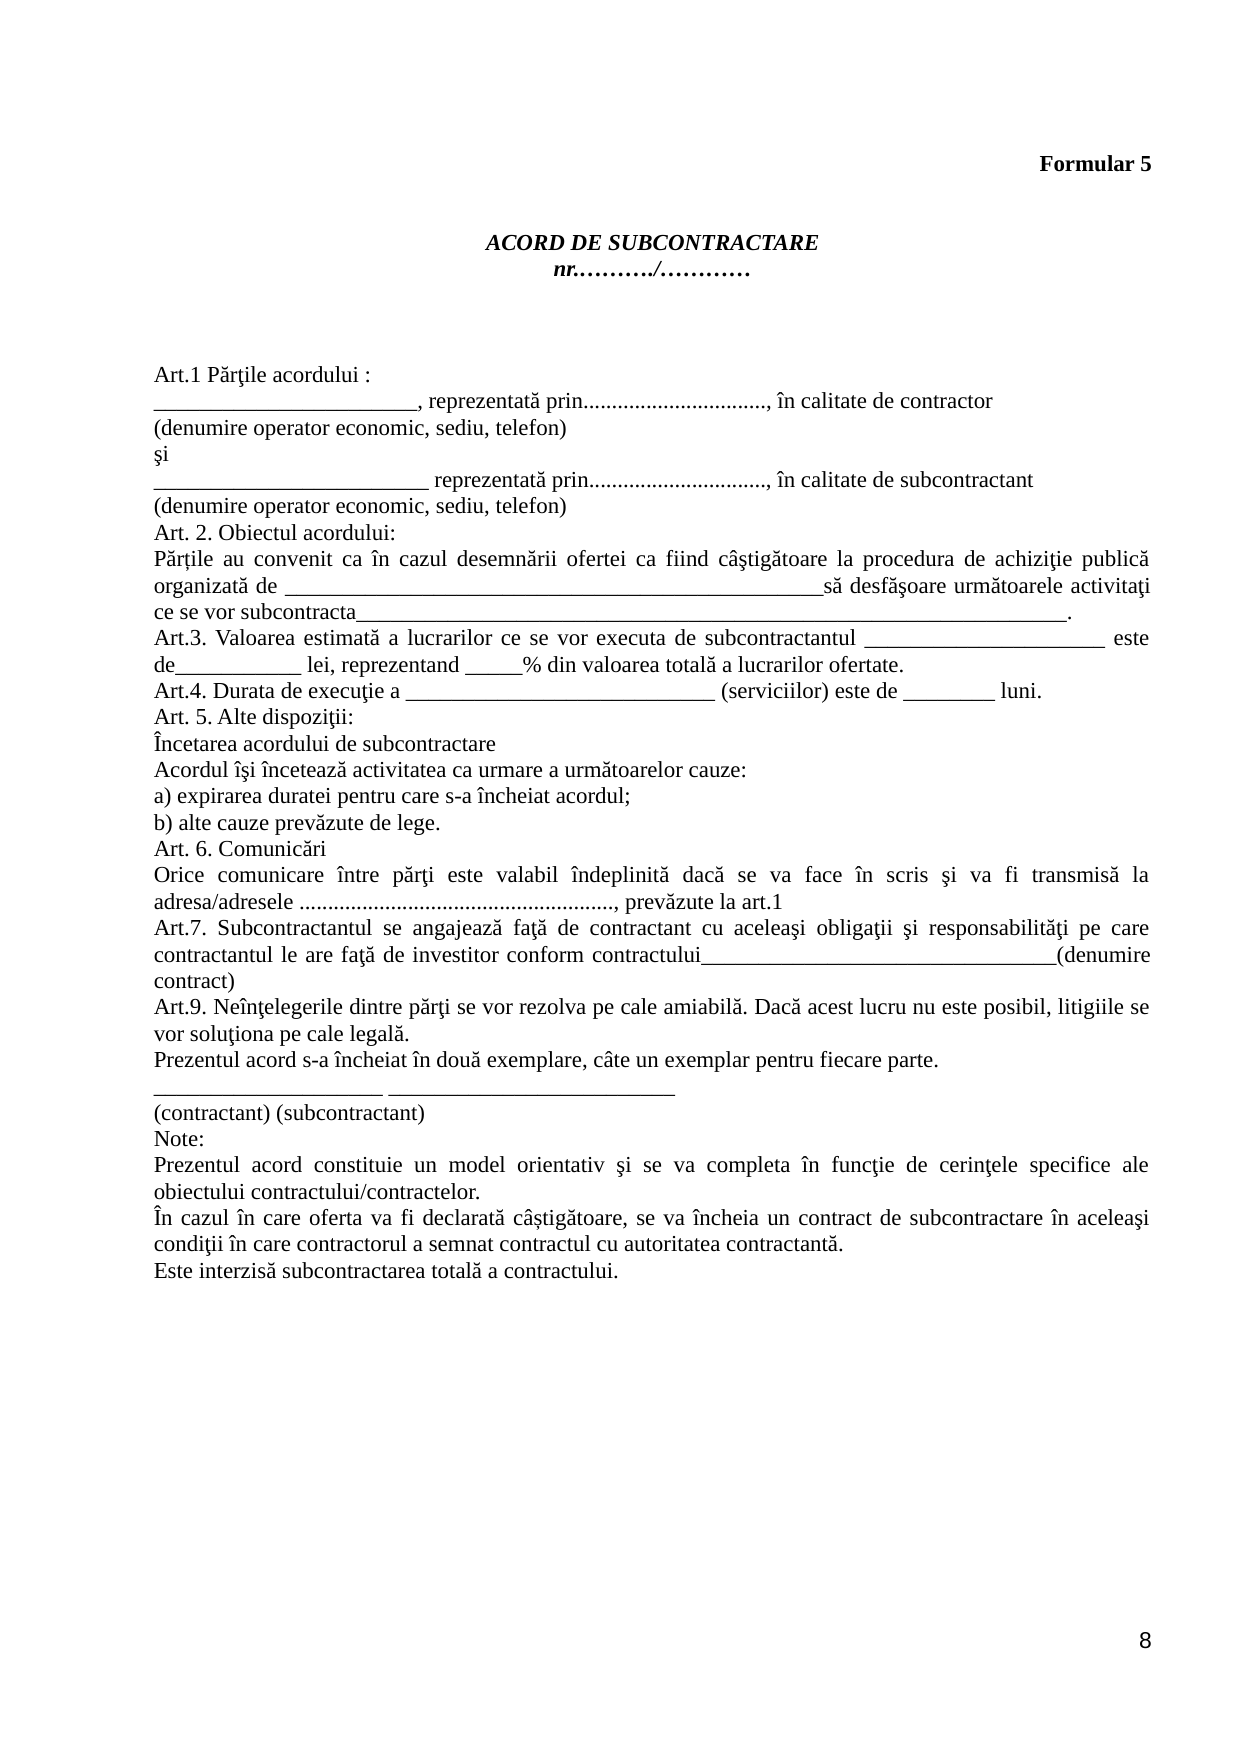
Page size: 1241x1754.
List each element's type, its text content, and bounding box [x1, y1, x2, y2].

text Art. 6. Comunicări [153, 835, 1152, 862]
text şi [153, 440, 1152, 466]
text ________________________ reprezentată prin..............................., în calitate de subcontractant [153, 466, 1152, 493]
text Art.9. Neînţelegerile dintre părţi se vor rezolva pe cale amiabilă. Dacă acest lucru nu este posibil, litigiile se vor soluţiona pe cale legală. [153, 993, 1152, 1046]
text În cazul în care oferta va fi declarată câștigătoare, se va încheia un contract de subcontractare în aceleaşi condiţii în care contractorul a semnat contractul cu autoritatea contractantă. [153, 1204, 1152, 1257]
text Art. 5. Alte dispoziţii: [153, 703, 1152, 730]
text Părțile au convenit ca în cazul desemnării ofertei ca fiind câştigătoare la procedura de achiziţie publică organizată de _______________________________________________să desfăşoare următoarele activitaţi ce se vor subcontracta______________________________________________________________. [153, 545, 1152, 624]
text _______________________, reprezentată prin................................, în calitate de contractor [153, 387, 1152, 413]
text Prezentul acord s-a încheiat în două exemplare, câte un exemplar pentru fiecare parte. [153, 1046, 1152, 1072]
text Formular 5 [153, 150, 1152, 176]
text Art.4. Durata de execuţie a ___________________________ (serviciilor) este de ________ luni. [153, 677, 1152, 703]
text Note: [153, 1125, 1152, 1151]
text Art.1 Părţile acordului : [153, 361, 1152, 387]
text Orice comunicare între părţi este valabil îndeplinită dacă se va face în scris şi va fi transmisă la adresa/adresele ......................................................., prevăzute la art.1 [153, 862, 1152, 914]
text Acordul îşi încetează activitatea ca urmare a următoarelor cauze: [153, 756, 1152, 782]
text (denumire operator economic, sediu, telefon) [153, 413, 1152, 440]
text Art. 2. Obiectul acordului: [153, 519, 1152, 545]
text Este interzisă subcontractarea totală a contractului. [153, 1257, 1152, 1283]
text b) alte cauze prevăzute de lege. [153, 809, 1152, 835]
text Încetarea acordului de subcontractare [153, 730, 1152, 756]
text ____________________ _________________________ [153, 1072, 1152, 1099]
text Art.3. Valoarea estimată a lucrarilor ce se vor executa de subcontractantul _____________________ este de___________ lei, reprezentand _____% din valoarea totală a lucrarilor ofertate. [153, 624, 1152, 677]
text Prezentul acord constituie un model orientativ şi se va completa în funcţie de cerinţele specifice ale obiectului contractului/contractelor. [153, 1151, 1152, 1204]
text ACORD DE SUBCONTRACTARE [153, 229, 1152, 255]
text nr.………./………… [153, 255, 1152, 282]
text Art.7. Subcontractantul se angajează faţă de contractant cu aceleaşi obligaţii şi responsabilităţi pe care contractantul le are faţă de investitor conform contractului_______________________________(denumire contract) [153, 914, 1152, 993]
text (denumire operator economic, sediu, telefon) [153, 493, 1152, 519]
text (contractant) (subcontractant) [153, 1099, 1152, 1125]
text a) expirarea duratei pentru care s-a încheiat acordul; [153, 782, 1152, 809]
